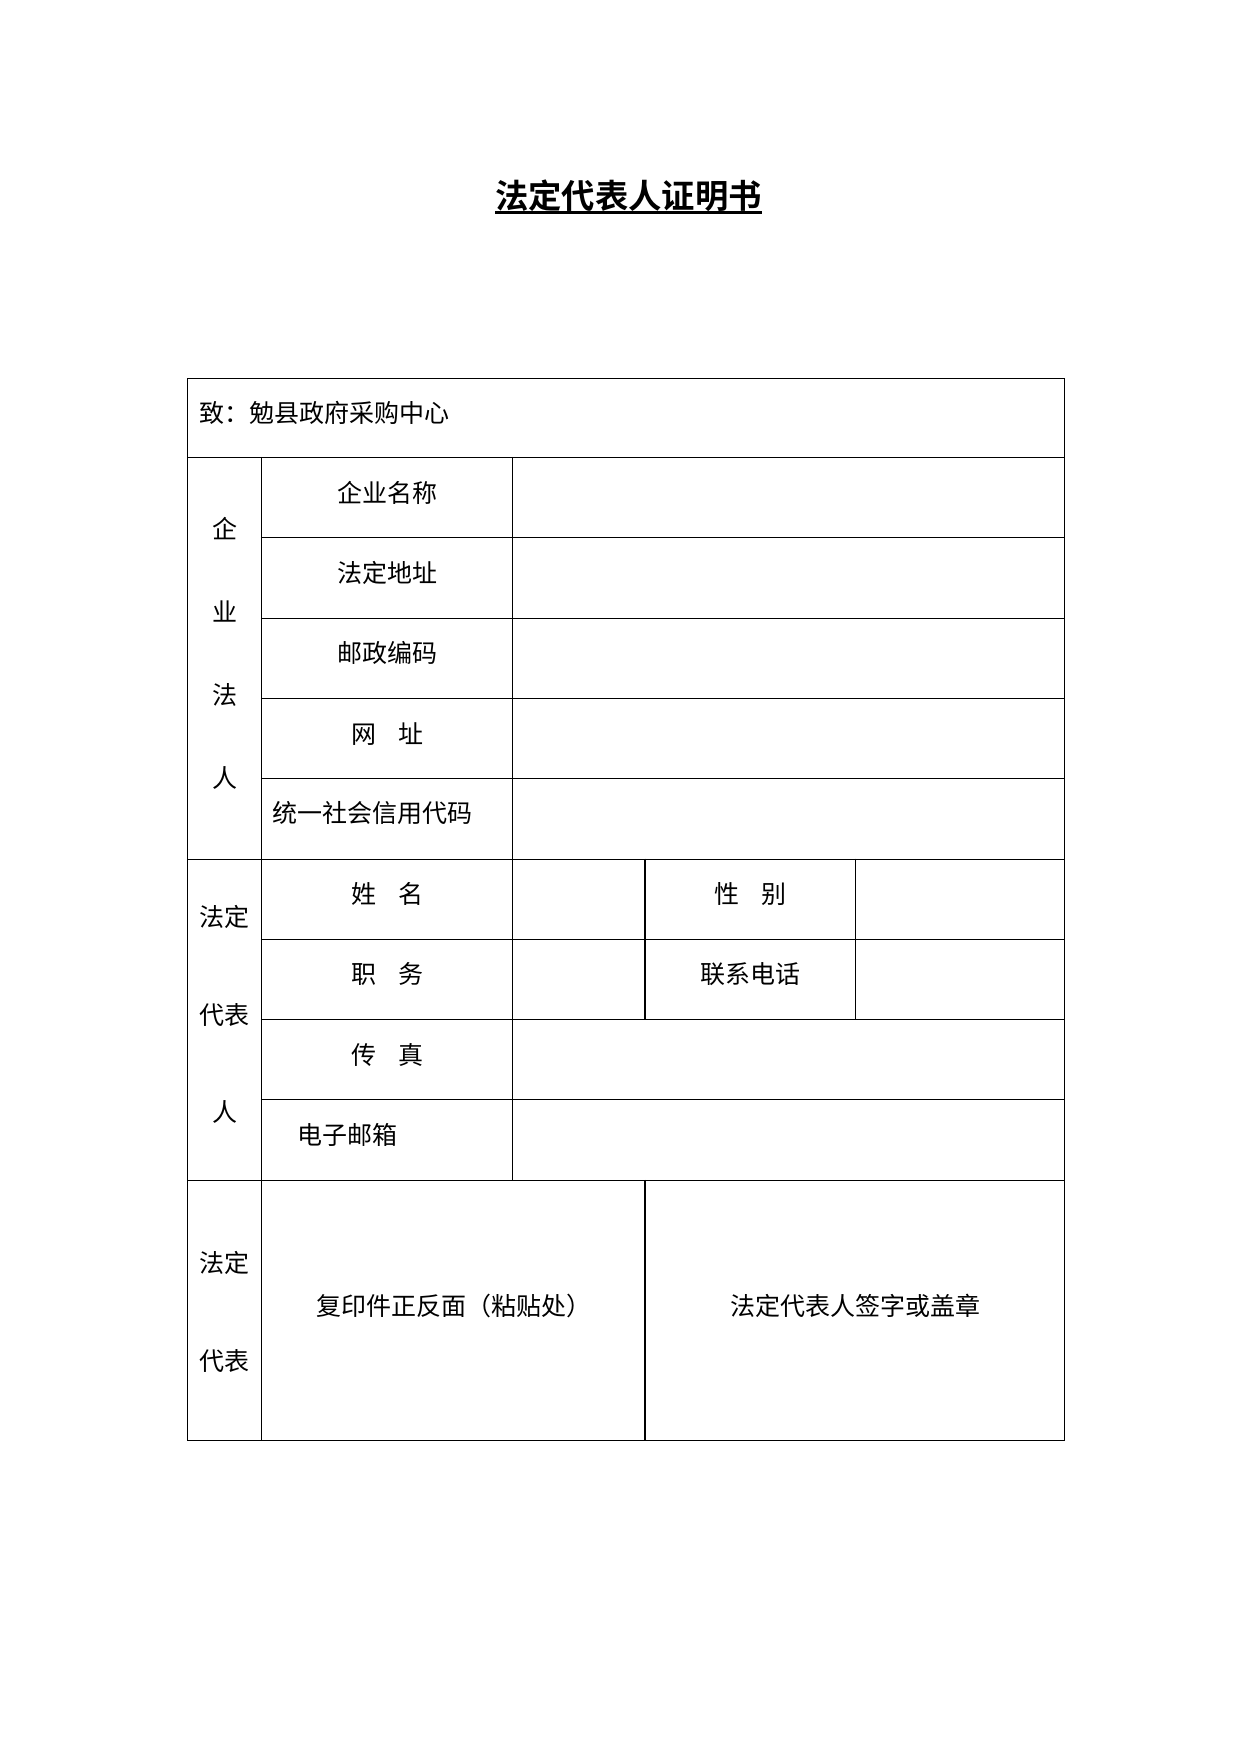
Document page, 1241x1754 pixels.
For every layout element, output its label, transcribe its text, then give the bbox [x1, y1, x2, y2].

table_cell [513, 940, 644, 1019]
table_cell 复印件正反面（粘贴处） [262, 1181, 644, 1440]
table_cell 联系电话 [646, 940, 855, 1019]
table_cell 职 务 [262, 940, 512, 1019]
table_cell [513, 538, 1064, 617]
table_cell [856, 940, 1064, 1019]
table_cell [513, 699, 1064, 778]
table_cell [513, 458, 1064, 537]
table_cell 姓 名 [262, 860, 512, 939]
table_cell 法定代表人 [188, 860, 261, 1180]
table_cell 企 业 法 人 [188, 458, 261, 858]
table_cell 性 别 [646, 860, 855, 939]
table_cell [513, 1100, 1064, 1180]
table_cell 统一社会信用代码 [262, 779, 512, 858]
table_cell [513, 860, 644, 939]
table_cell 法定代表人签字或盖章 [646, 1181, 1064, 1440]
table_cell [513, 619, 1064, 698]
table_cell 电子邮箱 [262, 1100, 512, 1180]
table_cell [513, 779, 1064, 858]
table_header 致：勉县政府采购中心 [188, 379, 1064, 457]
table_cell [856, 860, 1064, 939]
table_cell 传 真 [262, 1020, 512, 1099]
table_cell 邮政编码 [262, 619, 512, 698]
table_cell 法定地址 [262, 538, 512, 617]
table_cell [513, 1020, 1064, 1099]
table_cell 网 址 [262, 699, 512, 778]
table_cell 企业名称 [262, 458, 512, 537]
text 法定代表人证明书 [187, 162, 1053, 227]
table_cell 法定代表人身份证复印件 [188, 1181, 261, 1440]
